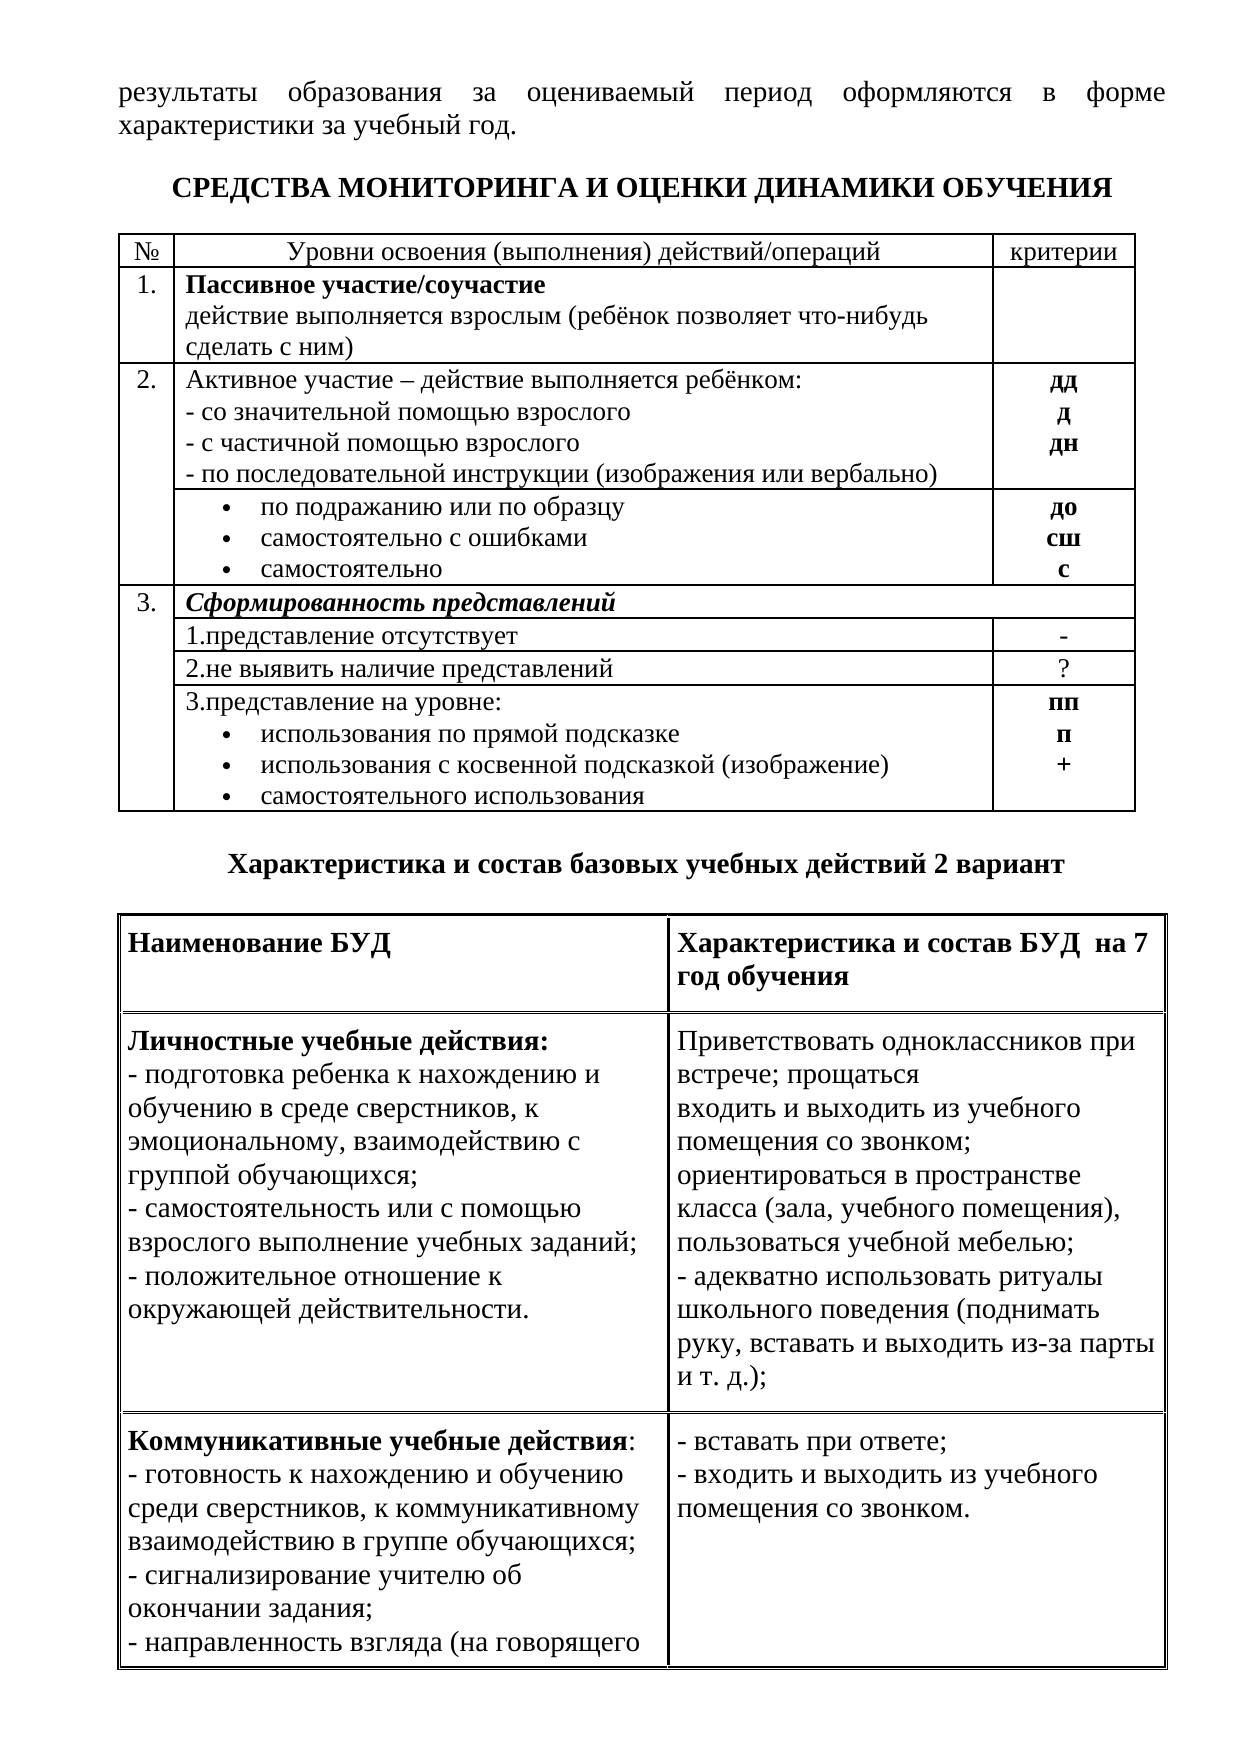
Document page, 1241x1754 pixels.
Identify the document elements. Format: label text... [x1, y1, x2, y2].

table_cell ? [994, 652, 1134, 683]
table_header Уровни освоения (выполнения) действий/операций [175, 235, 992, 266]
table_cell 1. [120, 268, 173, 362]
table_cell Сформированность представлений [175, 586, 1134, 617]
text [118, 74, 1167, 141]
table_header Наименование БУД [121, 915, 668, 1011]
table_cell 2. [120, 364, 173, 584]
table_cell 3. [120, 586, 173, 810]
text СРЕДСТВА МОНИТОРИНГА И ОЦЕНКИ ДИНАМИКИ ОБУЧЕНИЯ [118, 170, 1167, 204]
table_cell 3.представление на уровне: использования по прямой подсказке использования с косвенной подсказкой (изображение) самостоятельного использования [175, 686, 992, 810]
table_cell дд д дн [994, 364, 1134, 488]
table_cell Личностные учебные действия: - подготовка ребенка к нахождению и обучению в среде сверстников, к эмоциональному, взаимодействию с группой обучающихся; - самостоятельность или с помощью взрослого выполнение учебных заданий; - положительное отношение к окружающей действительности. [119, 1011, 668, 1411]
table_cell - [994, 619, 1134, 650]
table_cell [668, 1411, 1166, 1666]
table_cell Активное участие – действие выполняется ребёнком: - со значительной помощью взрослого - с частичной помощью взрослого - по последовательной инструкции (изображения или вербально) [175, 364, 992, 488]
text Характеристика и состав базовых учебных действий 2 вариант [118, 846, 1167, 879]
table_header критерии [994, 235, 1134, 266]
table_cell до сш с [994, 490, 1134, 584]
table_header № [120, 235, 173, 266]
table_header Характеристика и состав БУД на 7 год обучения [668, 916, 1164, 1011]
table_cell пп п + [994, 686, 1134, 810]
table_cell 2.не выявить наличие представлений [175, 652, 992, 683]
table_cell Приветствовать одноклассников при встрече; прощаться входить и выходить из учебного помещения со звонком; ориентироваться в пространстве класса (зала, учебного помещения), пользоваться учебной мебелью; - адекватно использовать ритуалы школьного поведения (поднимать руку, вставать и выходить из-за парты и т. д.); [668, 1011, 1166, 1411]
table_cell 1.представление отсутствует [175, 619, 992, 650]
table_cell [994, 268, 1134, 362]
table_cell Пассивное участие/соучастие действие выполняется взрослым (ребёнок позволяет что-нибудь сделать с ним) [175, 268, 992, 362]
table_cell по подражанию или по образцу самостоятельно с ошибками самостоятельно [175, 490, 992, 584]
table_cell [119, 1411, 668, 1666]
